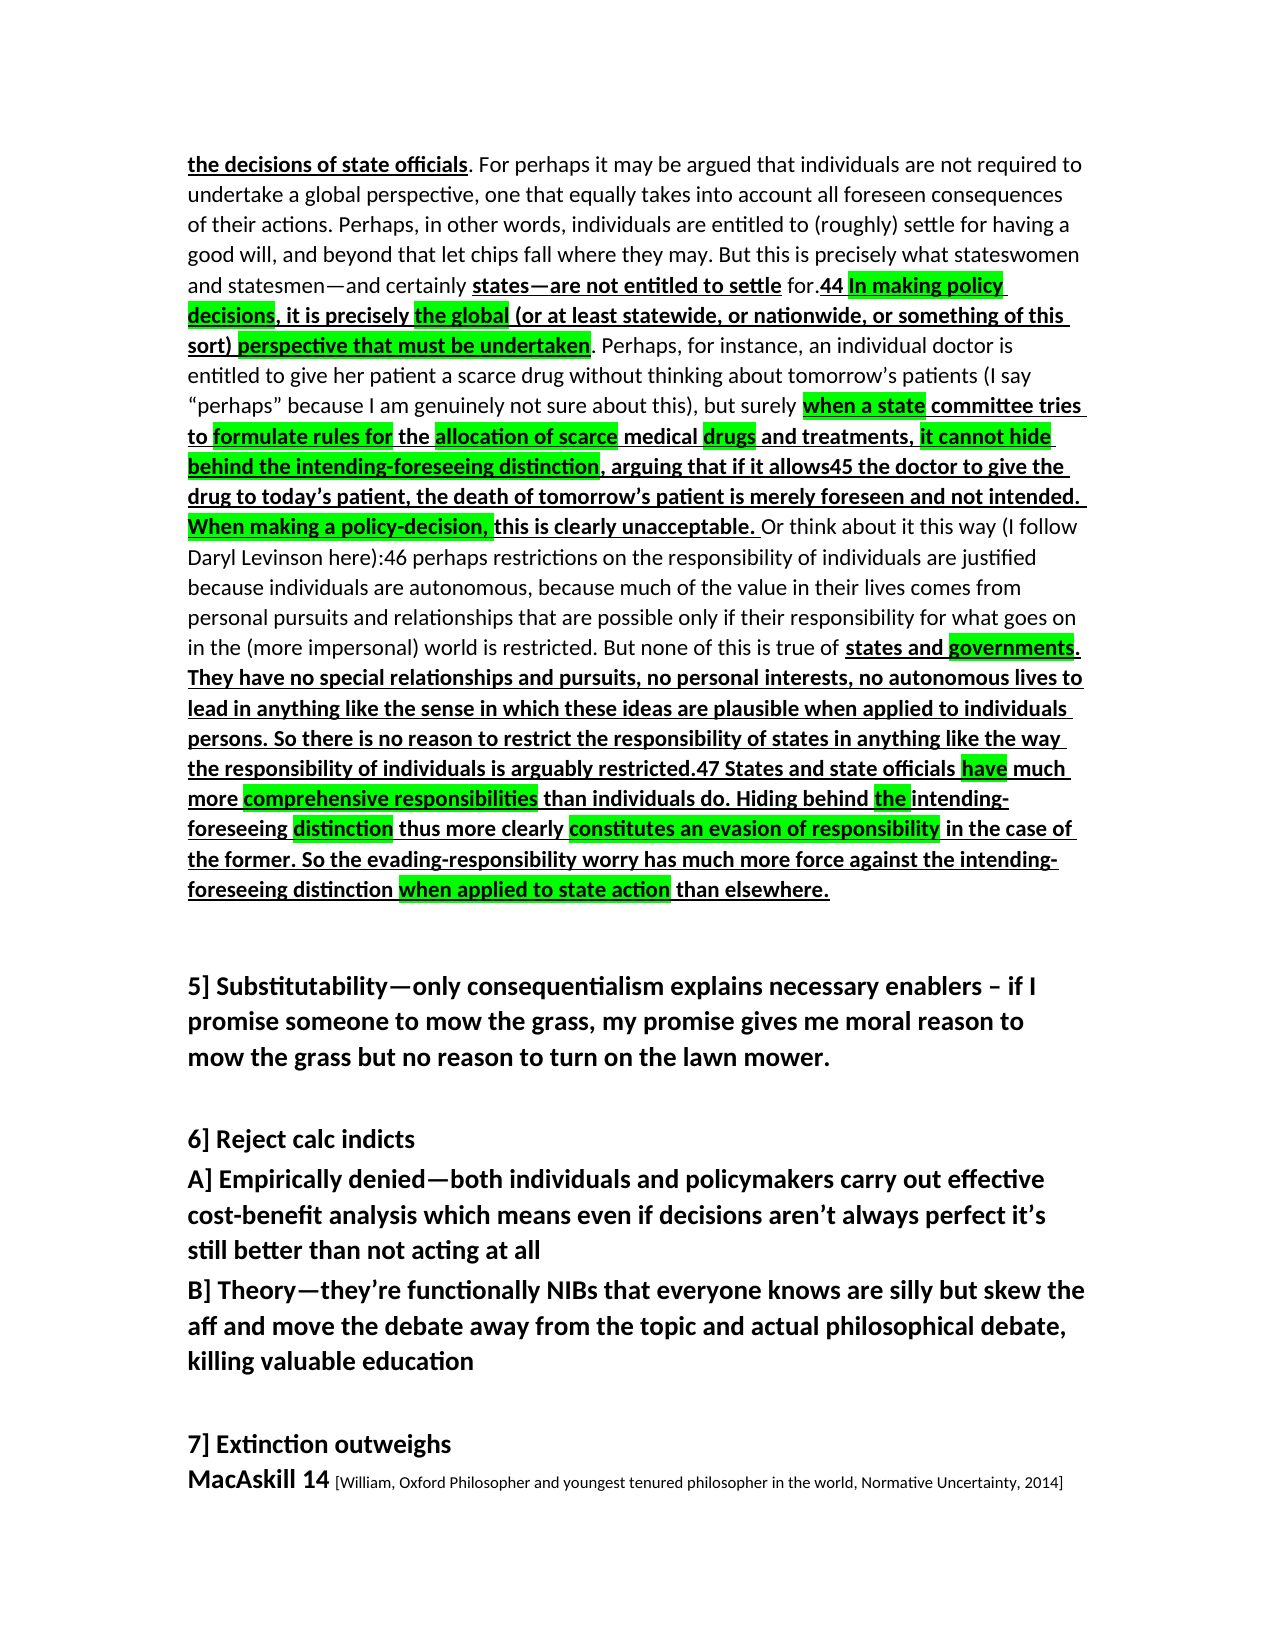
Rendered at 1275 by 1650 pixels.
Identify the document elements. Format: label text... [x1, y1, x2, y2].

subtitle 6] Reject calc indicts [187, 1122, 1087, 1156]
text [187, 150, 1087, 506]
subtitle 7] Extinction outweighs [187, 1427, 1087, 1460]
subtitle 5] Substitutability—only consequentialism explains necessary enablers – if I promise someone to mow the grass, my promise gives me moral reason to mow the grass but no reason to turn on the lawn mower. [187, 969, 1087, 1073]
text MacAskill 14 [William, Oxford Philosopher and youngest tenured philosopher in the world, Normative Uncertainty, 2014] [187, 1463, 1087, 1496]
subtitle B] Theory—they’re functionally NIBs that everyone knows are silly but skew the aff and move the debate away from the topic and actual philosophical debate, killing valuable education [187, 1273, 1087, 1378]
subtitle A] Empirically denied—both individuals and policymakers carry out effective cost-benefit analysis which means even if decisions aren’t always perfect it’s still better than not acting at all [187, 1162, 1087, 1267]
